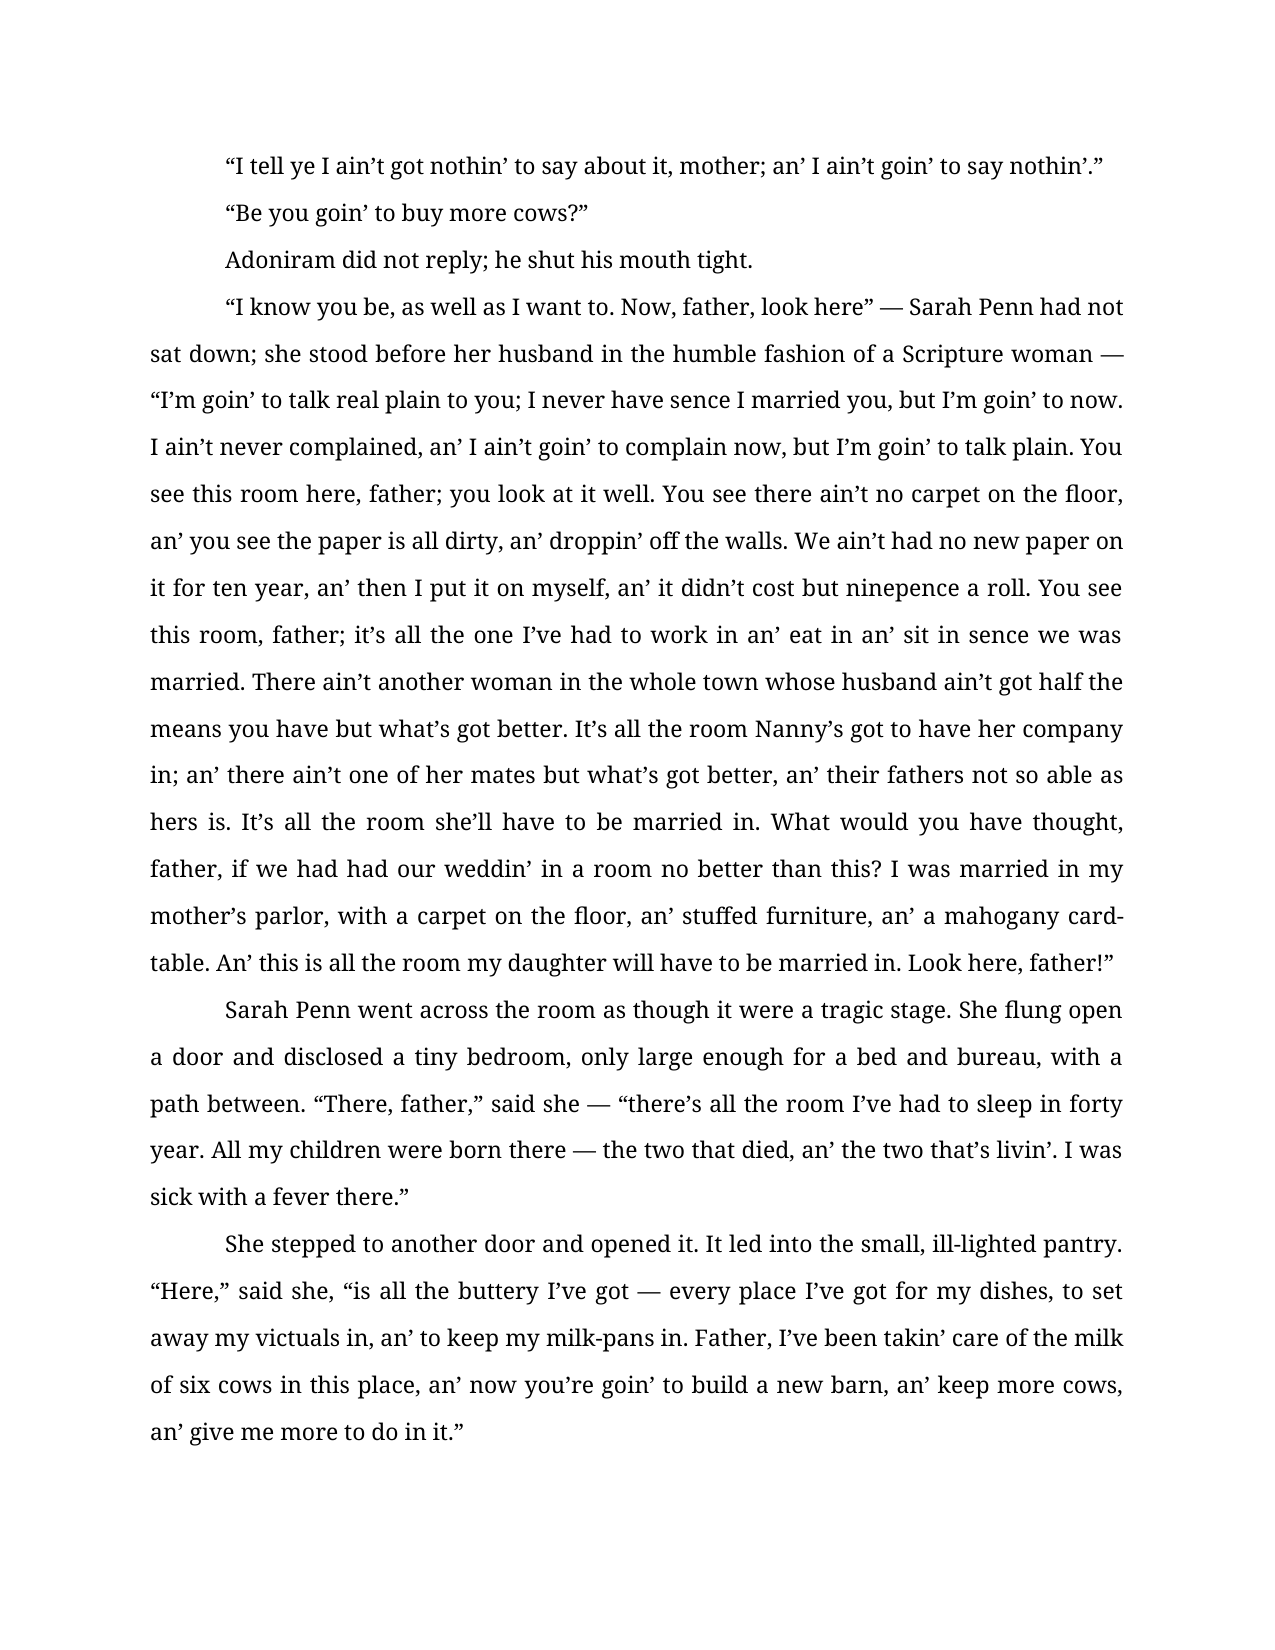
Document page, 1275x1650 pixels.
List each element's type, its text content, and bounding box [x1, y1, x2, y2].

text “Be you goin’ to buy more cows?” [150, 197, 1125, 228]
text “I tell ye I ain’t got nothin’ to say about it, mother; an’ I ain’t goin’ to say nothin’.” [150, 150, 1125, 181]
text Sarah Penn went across the room as though it were a tragic stage. She flung open a door and disclosed a tiny bedroom, only large enough for a bed and bureau, with a path between. “There, father,” said she — “there’s all the room I’ve had to sleep in forty year. All my children were born there — the two that died, an’ the two that’s livin’. I was sick with a fever there.” [150, 994, 1125, 1212]
text Adoniram did not reply; he shut his mouth tight. [150, 244, 1125, 275]
text She stepped to another door and opened it. It led into the small, ill-lighted pantry. “Here,” said she, “is all the buttery I’ve got — every place I’ve got for my dishes, to set away my victuals in, an’ to keep my milk-pans in. Father, I’ve been takin’ care of the milk of six cows in this place, an’ now you’re goin’ to build a new barn, an’ keep more cows, an’ give me more to do in it.” [150, 1228, 1125, 1447]
text “I know you be, as well as I want to. Now, father, look here” — Sarah Penn had not sat down; she stood before her husband in the humble fashion of a Scripture woman — “I’m goin’ to talk real plain to you; I never have sence I married you, but I’m goin’ to now. I ain’t never complained, an’ I ain’t goin’ to complain now, but I’m goin’ to talk plain. You see this room here, father; you look at it well. You see there ain’t no carpet on the floor, an’ you see the paper is all dirty, an’ droppin’ off the walls. We ain’t had no new paper on it for ten year, an’ then I put it on myself, an’ it didn’t cost but ninepence a roll. You see this room, father; it’s all the one I’ve had to work in an’ eat in an’ sit in sence we was married. There ain’t another woman in the whole town whose husband ain’t got half the means you have but what’s got better. It’s all the room Nanny’s got to have her company in; an’ there ain’t one of her mates but what’s got better, an’ their fathers not so able as hers is. It’s all the room she’ll have to be married in. What would you have thought, father, if we had had our weddin’ in a room no better than this? I was married in my mother’s parlor, with a carpet on the floor, an’ stuffed furniture, an’ a mahogany card-table. An’ this is all the room my daughter will have to be married in. Look here, father!” [150, 291, 1125, 978]
